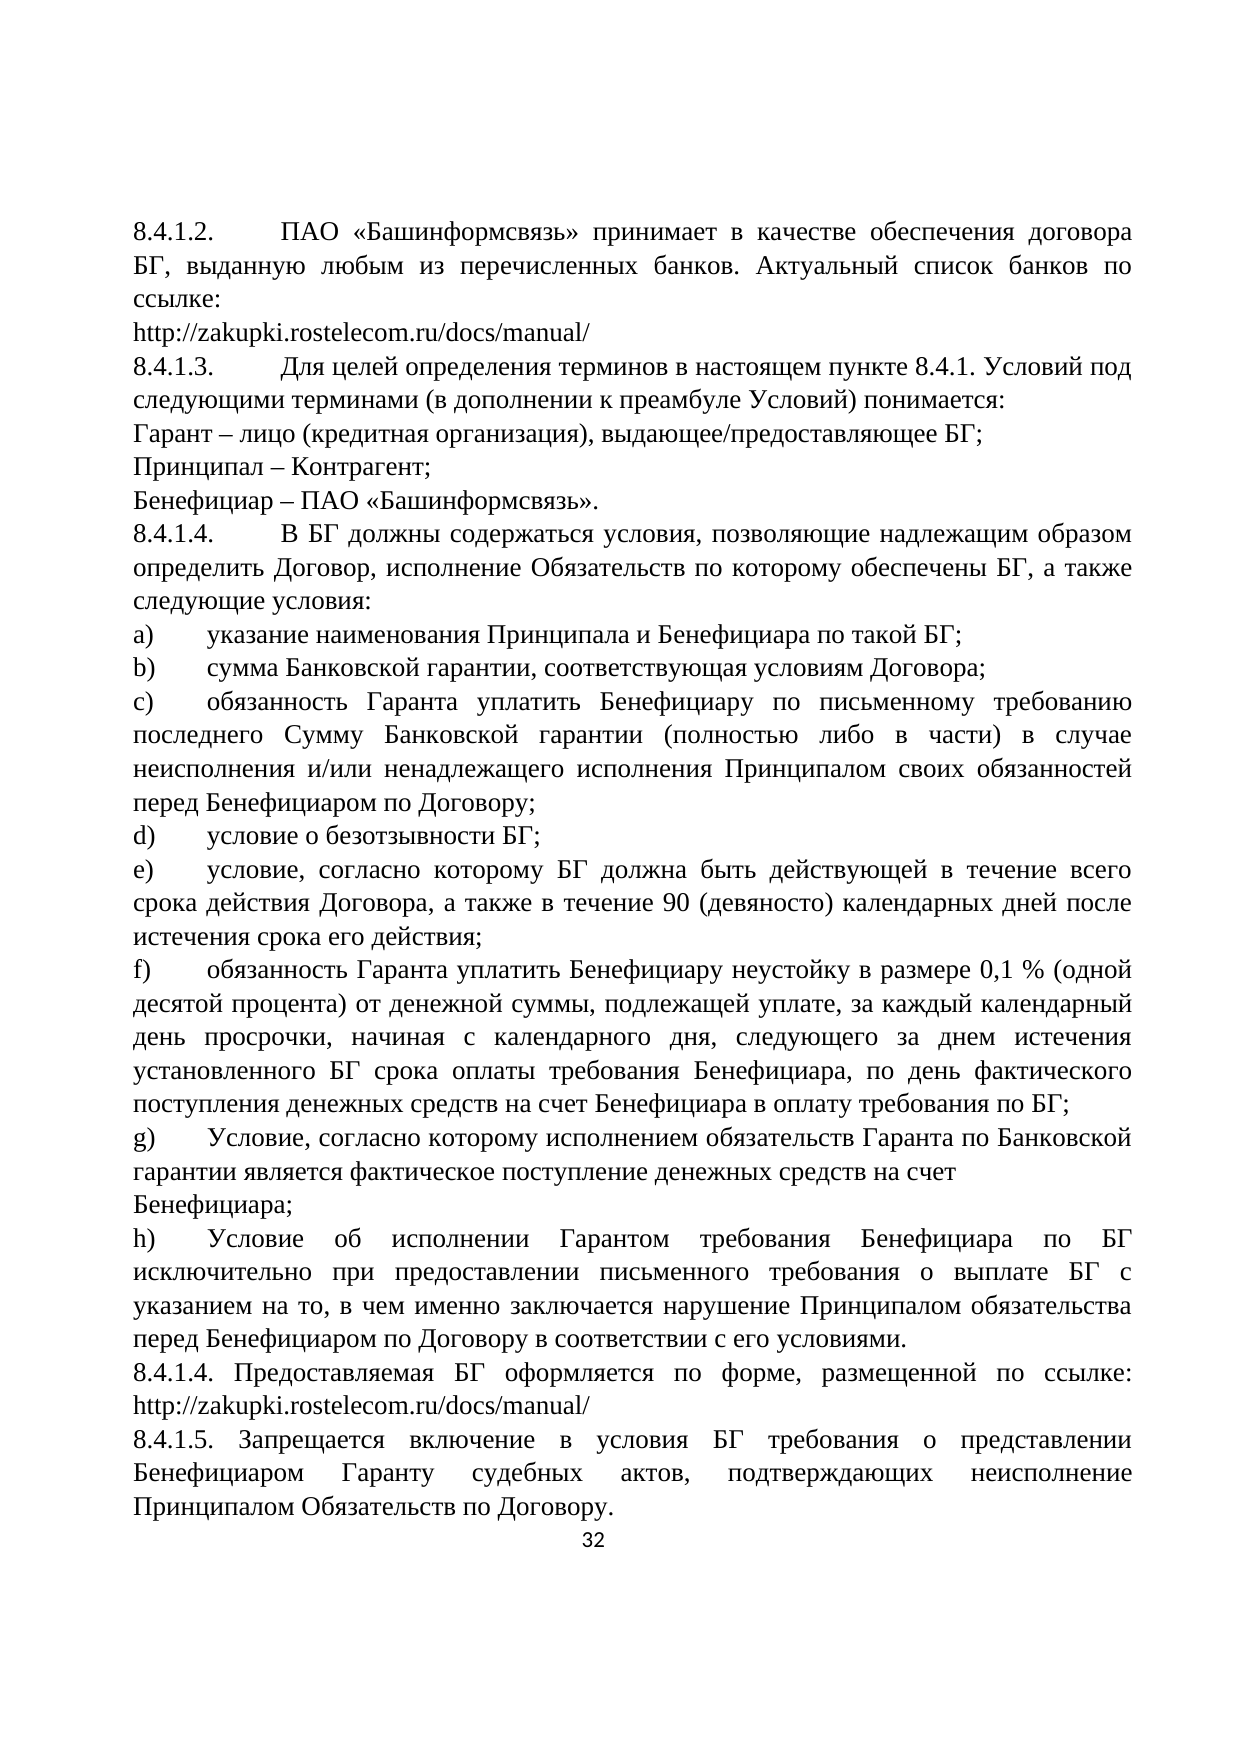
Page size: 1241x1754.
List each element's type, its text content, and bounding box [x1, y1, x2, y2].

text 8.4.1.4. Предоставляемая БГ оформляется по форме, размещенной по ссылке: http://zakupki.rostelecom.ru/docs/manual/ [133, 1356, 1133, 1421]
text a) указание наименования Принципала и Бенефициара по такой БГ; [133, 618, 1133, 649]
text Гарант – лицо (кредитная организация), выдающее/предоставляющее БГ; [133, 417, 1133, 448]
text 8.4.1.2. ПАО «Башинформсвязь» принимает в качестве обеспечения договора БГ, выданную любым из перечисленных банков. Актуальный список банков по ссылке: [133, 216, 1133, 314]
text 8.4.1.4. В БГ должны содержаться условия, позволяющие надлежащим образом определить Договор, исполнение Обязательств по которому обеспечены БГ, а также следующие условия: [133, 517, 1133, 616]
text b) сумма Банковской гарантии, соответствующая условиям Договора; [133, 652, 1133, 683]
text 8.4.1.3. Для целей определения терминов в настоящем пункте 8.4.1. Условий под следующими терминами (в дополнении к преамбуле Условий) понимается: [133, 350, 1133, 414]
text d) условие о безотзывности БГ; [133, 819, 1133, 850]
text f) обязанность Гаранта уплатить Бенефициару неустойку в размере 0,1 % (одной десятой процента) от денежной суммы, подлежащей уплате, за каждый календарный день просрочки, начиная с календарного дня, следующего за днем истечения установленного БГ срока оплаты требования Бенефициара, по день фактического поступления денежных средств на счет Бенефициара в оплату требования по БГ; [133, 953, 1133, 1119]
text e) условие, согласно которому БГ должна быть действующей в течение всего срока действия Договора, а также в течение 90 (девяносто) календарных дней после истечения срока его действия; [133, 853, 1133, 951]
text 8.4.1.5. Запрещается включение в условия БГ требования о представлении Бенефициаром Гаранту судебных актов, подтверждающих неисполнение Принципалом Обязательств по Договору. [133, 1423, 1133, 1521]
text h) Условие об исполнении Гарантом требования Бенефициара по БГ исключительно при предоставлении письменного требования о выплате БГ с указанием на то, в чем именно заключается нарушение Принципалом обязательства перед Бенефициаром по Договору в соответствии с его условиями. [133, 1222, 1133, 1353]
text c) обязанность Гаранта уплатить Бенефициару по письменному требованию последнего Сумму Банковской гарантии (полностью либо в части) в случае неисполнения и/или ненадлежащего исполнения Принципалом своих обязанностей перед Бенефициаром по Договору; [133, 685, 1133, 817]
text Бенефициар – ПАО «Башинформсвязь». [133, 484, 1133, 515]
text Принципал – Контрагент; [133, 450, 1133, 481]
text Бенефициара; [133, 1188, 1133, 1219]
text http://zakupki.rostelecom.ru/docs/manual/ [133, 316, 1133, 347]
text g) Условие, согласно которому исполнением обязательств Гаранта по Банковской гарантии является фактическое поступление денежных средств на счет [133, 1121, 1133, 1186]
